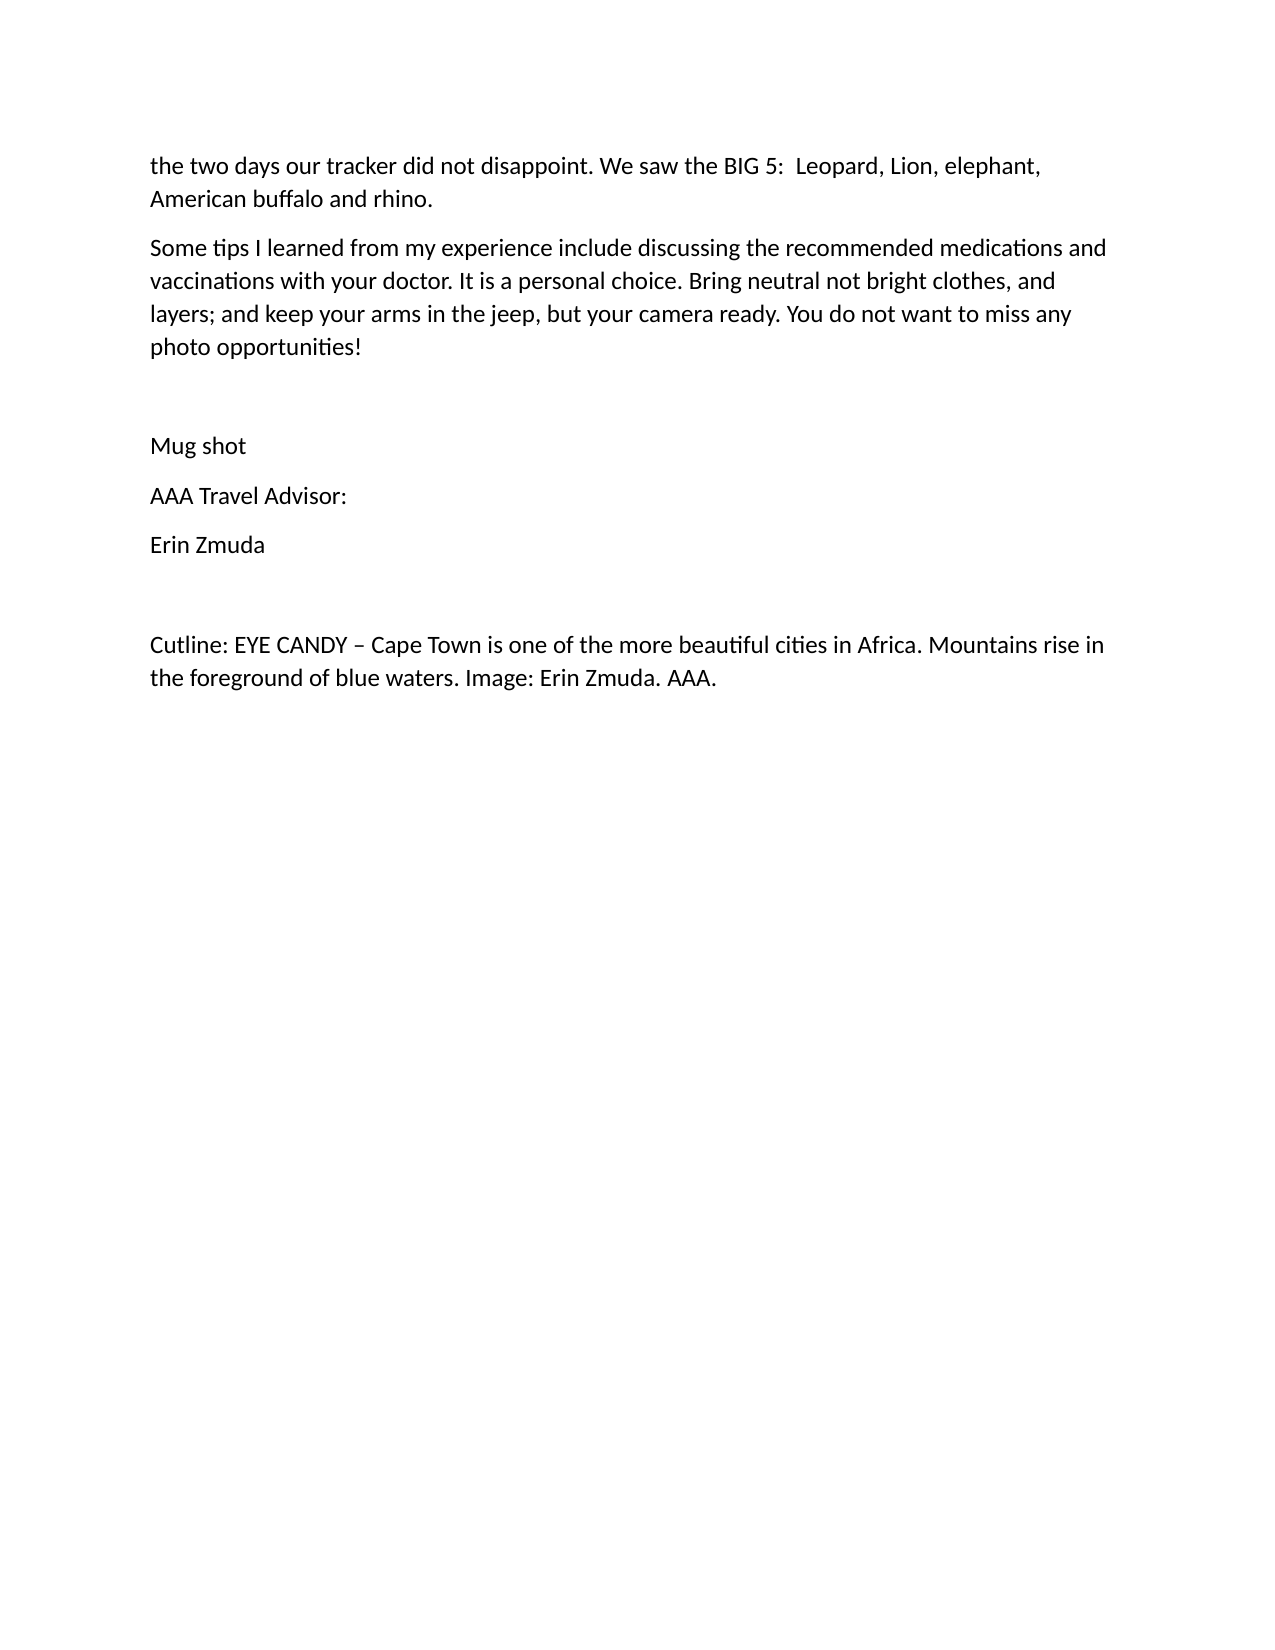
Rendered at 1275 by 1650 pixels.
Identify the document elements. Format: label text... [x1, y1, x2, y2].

text Some tips I learned from my experience include discussing the recommended medications and vaccinations with your doctor. It is a personal choice. Bring neutral not bright clothes, and layers; and keep your arms in the jeep, but your camera ready. You do not want to miss any photo opportunities! [150, 232, 1125, 362]
text Mug shot [150, 430, 1125, 461]
text Erin Zmuda [150, 529, 1125, 560]
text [150, 150, 1125, 213]
text Cutline: EYE CANDY – Cape Town is one of the more beautiful cities in Africa. Mountains rise in the foreground of blue waters. Image: Erin Zmuda. AAA. [150, 629, 1125, 692]
text AAA Travel Advisor: [150, 480, 1125, 511]
